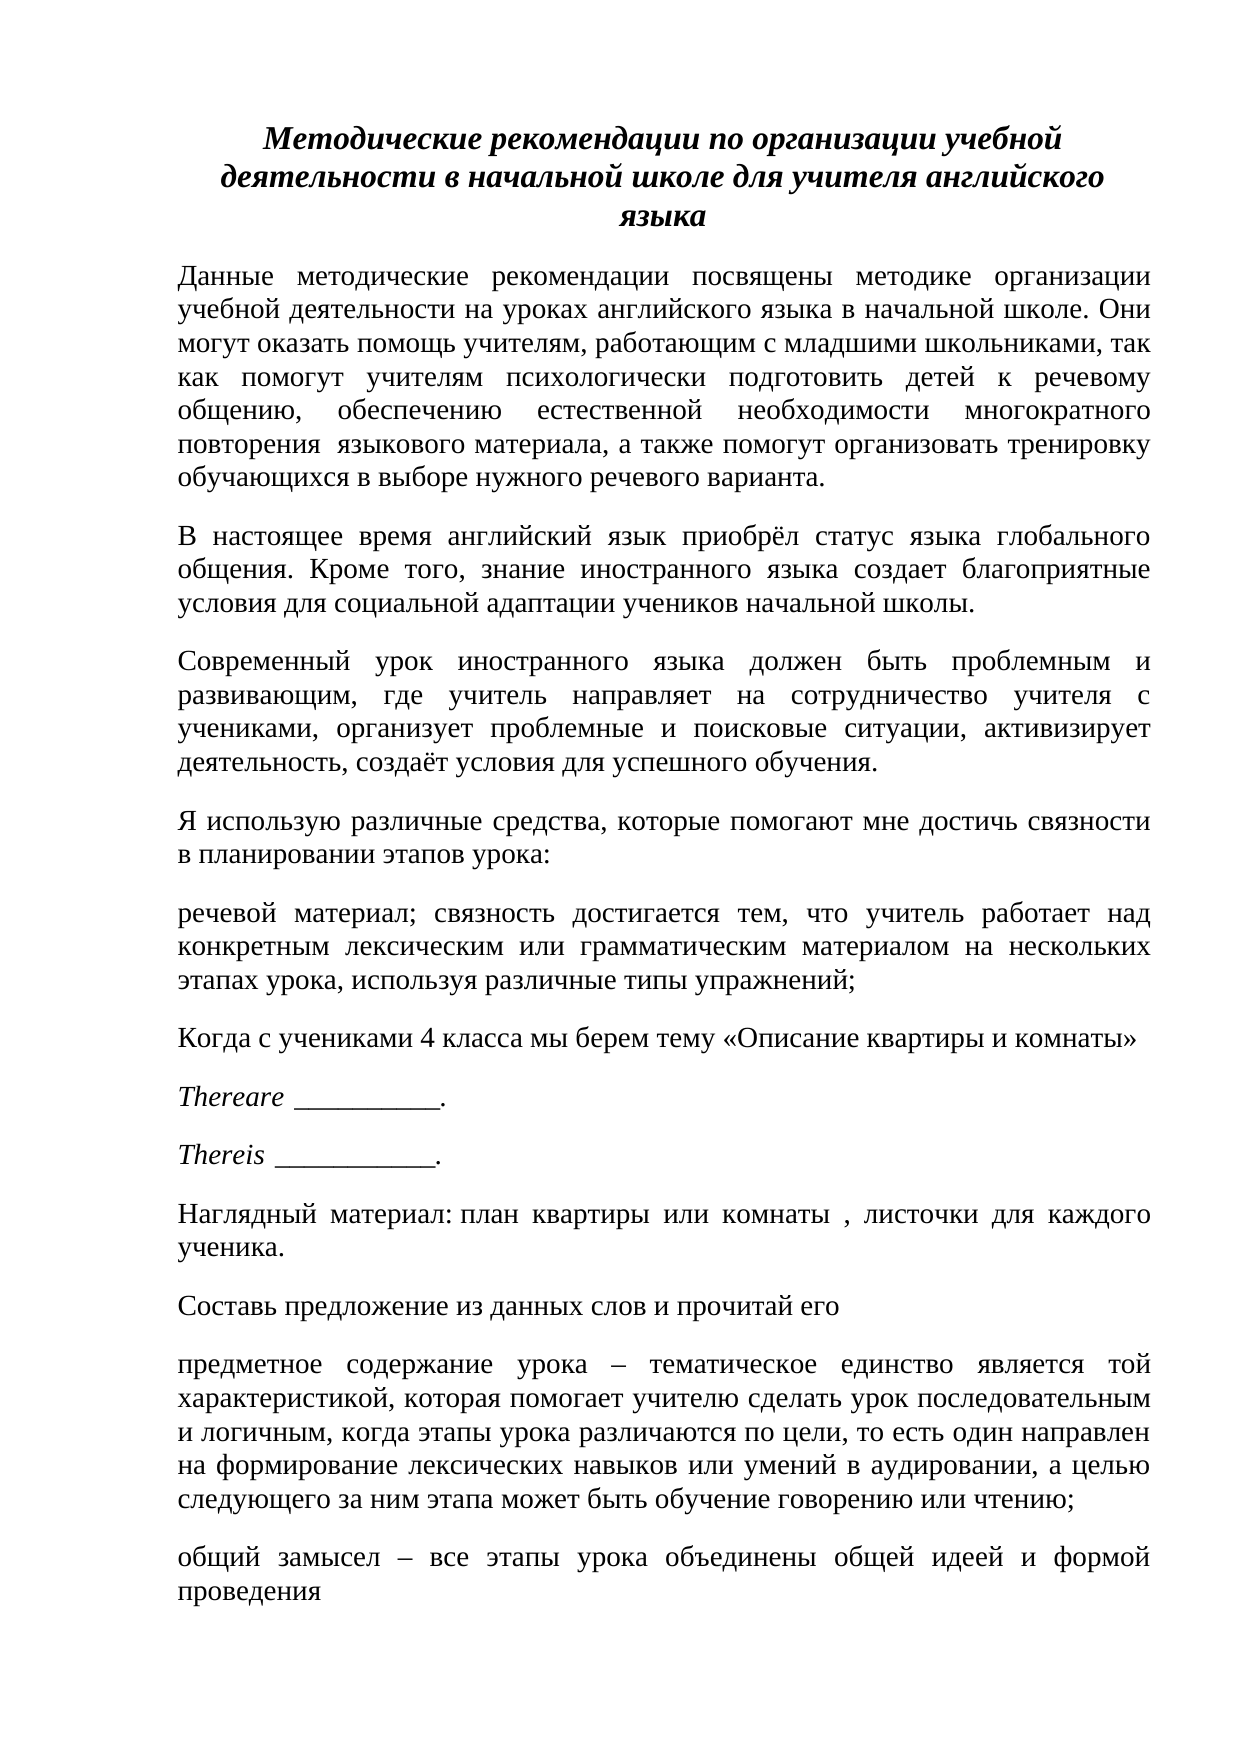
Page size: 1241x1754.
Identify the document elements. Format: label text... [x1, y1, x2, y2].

text общий замысел – все этапы урока объединены общей идеей и формой проведения [177, 1539, 1152, 1606]
text Когда с учениками 4 класса мы берем тему «Описание квартиры и комнаты» [177, 1020, 1152, 1054]
text Thereis ___________. [177, 1137, 1152, 1171]
text Наглядный материал: план квартиры или комнаты , листочки для каждого ученика. [177, 1196, 1152, 1263]
text Данные методические рекомендации посвящены методике организации учебной деятельности на уроках английского языка в начальной школе. Они могут оказать помощь учителям, работающим с младшими школьниками, так как помогут учителям психологически подготовить детей к речевому общению, обеспечению естественной необходимости многократного повторения языкового материала, а также помогут организовать тренировку обучающихся в выборе нужного речевого варианта. [177, 258, 1152, 493]
text В настоящее время английский язык приобрёл статус языка глобального общения. Кроме того, знание иностранного языка создает благоприятные условия для социальной адаптации учеников начальной школы. [177, 518, 1152, 618]
text Составь предложение из данных слов и прочитай его [177, 1288, 1152, 1322]
text предметное содержание урока – тематическое единство является той характеристикой, которая помогает учителю сделать урок последовательным и логичным, когда этапы урока различаются по цели, то есть один направлен на формирование лексических навыков или умений в аудировании, а целью следующего за ним этапа может быть обучение говорению или чтению; [177, 1347, 1152, 1514]
text Современный урок иностранного языка должен быть проблемным и развивающим, где учитель направляет на сотрудничество учителя с учениками, организует проблемные и поисковые ситуации, активизирует деятельность, создаёт условия для успешного обучения. [177, 643, 1152, 778]
text речевой материал; связность достигается тем, что учитель работает над конкретным лексическим или грамматическим материалом на нескольких этапах урока, используя различные типы упражнений; [177, 895, 1152, 995]
text Thereare __________. [177, 1079, 1152, 1112]
text Методические рекомендации по организации учебной деятельности в начальной школе для учителя английского языка [177, 118, 1152, 233]
text Я использую различные средства, которые помогают мне достичь связности в планировании этапов урока: [177, 803, 1152, 870]
